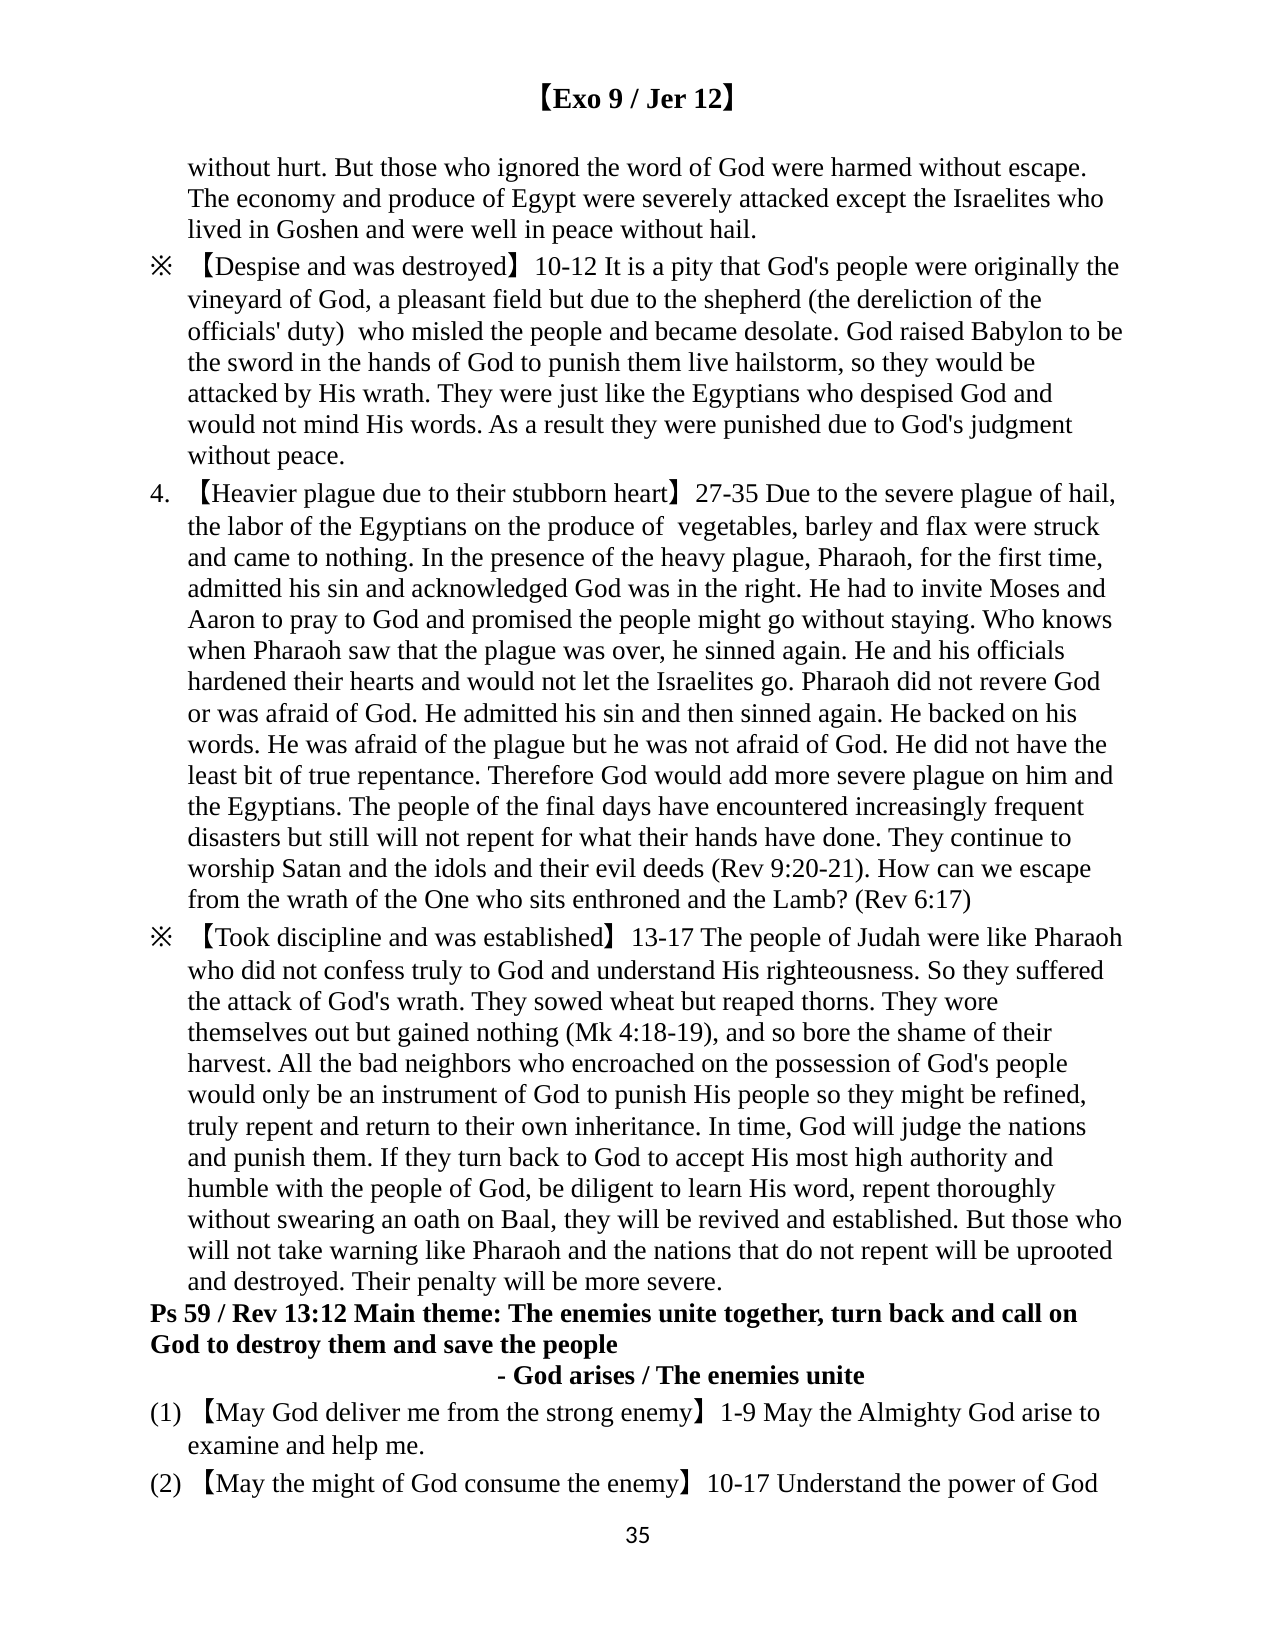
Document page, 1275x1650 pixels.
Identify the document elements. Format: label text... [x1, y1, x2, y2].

list 4. 【Heavier plague due to their stubborn heart】27-35 Due to the severe plague of hail, the labor of the Egyptians on the produce of vegetables, barley and flax were struck and came to nothing. In the presence of the heavy plague, Pharaoh, for the first time, admitted his sin and acknowledged God was in the right. He had to invite Moses and Aaron to pray to God and promised the people might go without staying. Who knows when Pharaoh saw that the plague was over, he sinned again. He and his officials hardened their hearts and would not let the Israelites go. Pharaoh did not revere God or was afraid of God. He admitted his sin and then sinned again. He backed on his words. He was afraid of the plague but he was not afraid of God. He did not have the least bit of true repentance. Therefore God would add more severe plague on him and the Egyptians. The people of the final days have encountered increasingly frequent disasters but still will not repent for what their hands have done. They continue to worship Satan and the idols and their evil deeds (Rev 9:20-21). How can we escape from the wrath of the One who sits enthroned and the Lamb? (Rev 6:17) [150, 471, 1125, 915]
list Ps 59 / Rev 13:12 Main theme: The enemies unite together, turn back and call on God to destroy them and save the people [150, 1297, 1125, 1359]
list (2) 【May the might of God consume the enemy】10-17 Understand the power of God [150, 1461, 1125, 1500]
list (1) 【May God deliver me from the strong enemy】1-9 May the Almighty God arise to examine and help me. [150, 1390, 1125, 1461]
list 【Took discipline and was established】13-17 The people of Judah were like Pharaoh who did not confess truly to God and understand His righteousness. So they suffered the attack of God's wrath. They sowed wheat but reaped thorns. They wore themselves out but gained nothing (Mk 4:18-19), and so bore the shame of their harvest. All the bad neighbors who encroached on the possession of God's people would only be an instrument of God to punish His people so they might be refined, truly repent and return to their own inheritance. In time, God will judge the nations and punish them. If they turn back to God to accept His most high authority and humble with the people of God, be diligent to learn His word, repent thoroughly without swearing an oath on Baal, they will be revived and established. But those who will not take warning like Pharaoh and the nations that do not repent will be uprooted and destroyed. Their penalty will be more severe. [150, 915, 1125, 1297]
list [150, 151, 1125, 244]
list - God arises / The enemies unite [150, 1359, 1125, 1390]
list 【Despise and was destroyed】10-12 It is a pity that God's people were originally the vineyard of God, a pleasant field but due to the shepherd (the dereliction of the officials' duty) who misled the people and became desolate. God raised Babylon to be the sword in the hands of God to punish them live hailstorm, so they would be attacked by His wrath. They were just like the Egyptians who despised God and would not mind His words. As a result they were punished due to God's judgment without peace. [150, 244, 1125, 471]
